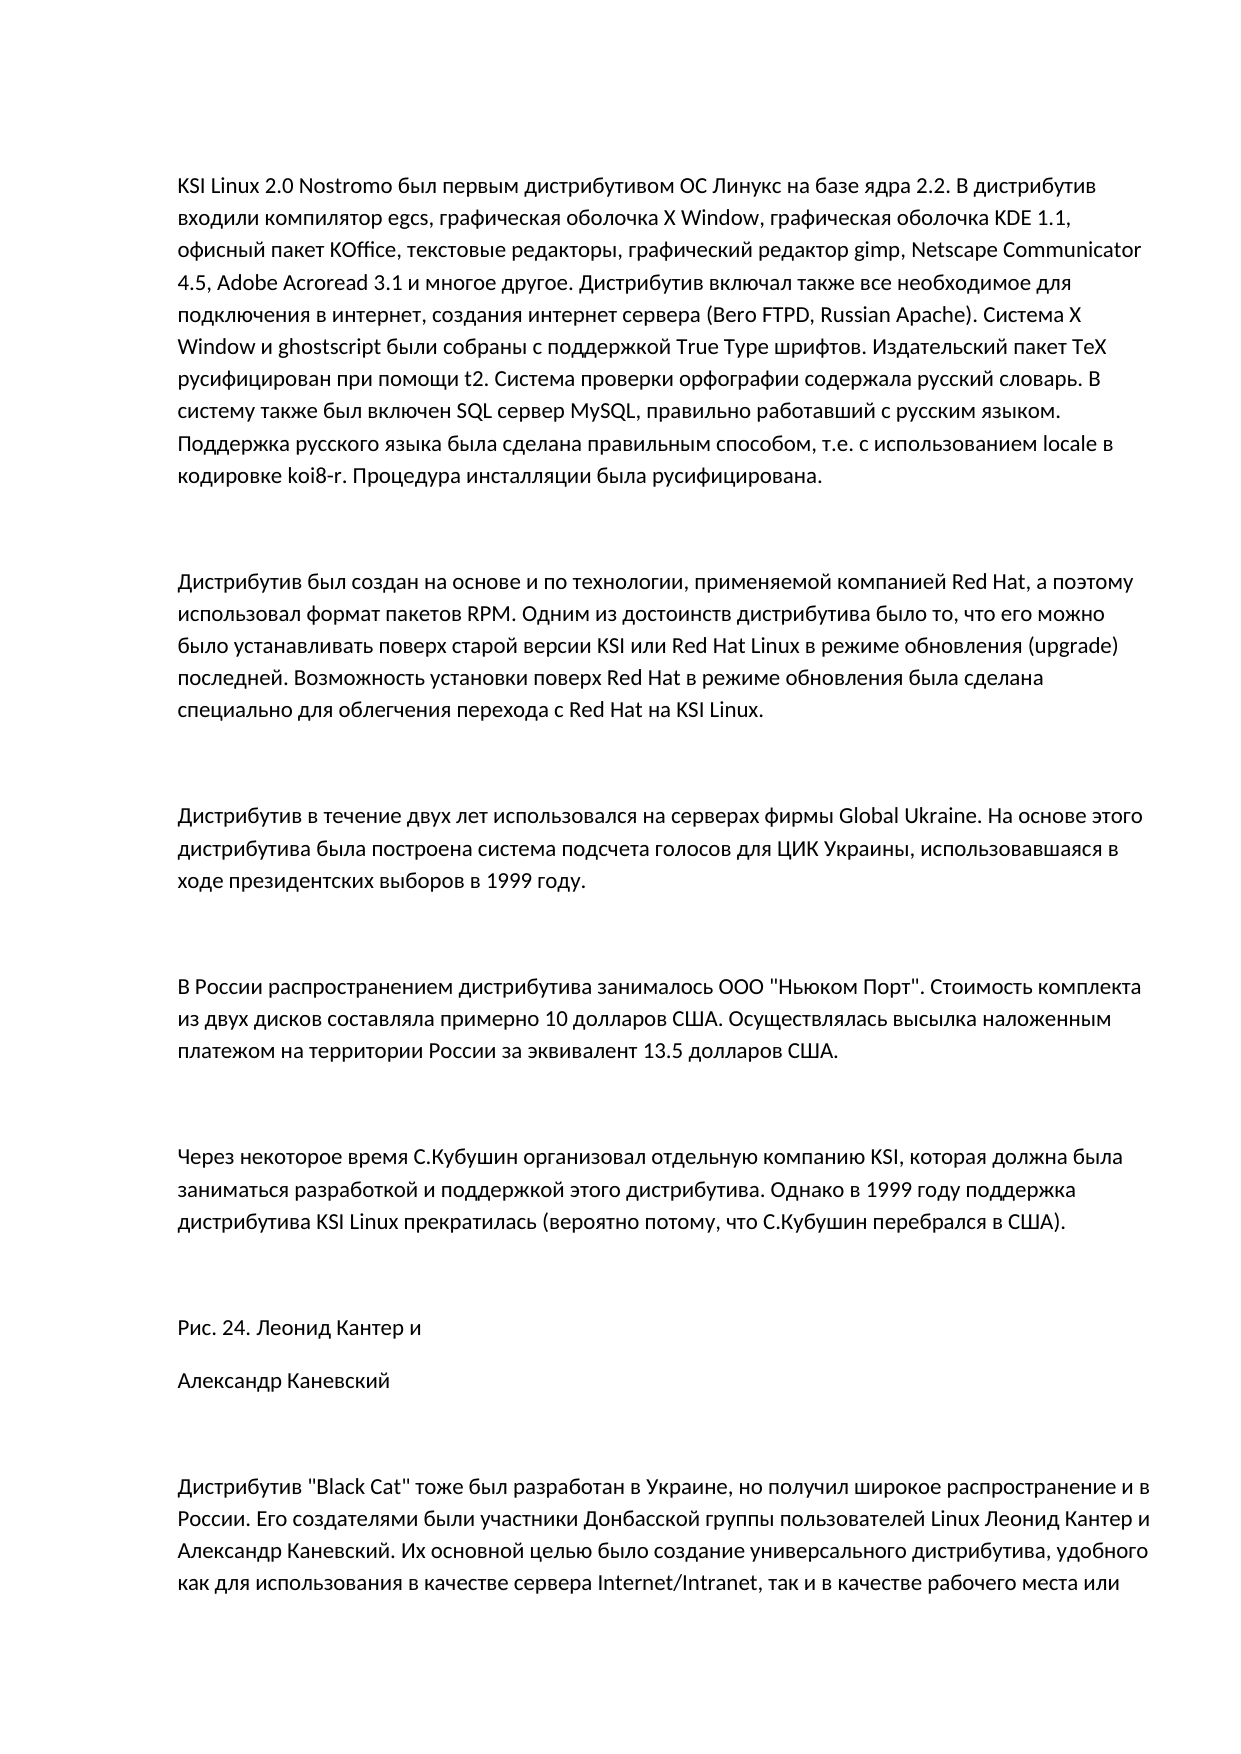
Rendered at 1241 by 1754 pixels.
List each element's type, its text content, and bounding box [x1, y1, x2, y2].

text Александр Каневский [177, 1366, 1152, 1394]
text В России распространением дистрибутива занималось ООО "Ньюком Порт". Стоимость комплекта из двух дисков составляла примерно 10 долларов США. Осуществлялась высылка наложенным платежом на территории России за эквивалент 13.5 долларов США. [177, 972, 1152, 1064]
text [177, 1472, 1152, 1597]
text Рис. 24. Леонид Кантер и [177, 1313, 1152, 1341]
text Дистрибутив в течение двух лет использовался на серверах фирмы Global Ukraine. На основе этого дистрибутива была построена система подсчета голосов для ЦИК Украины, использовавшаяся в ходе президентских выборов в 1999 году. [177, 802, 1152, 894]
text KSI Linux 2.0 Nostromo был первым дистрибутивом ОС Линукс на базе ядра 2.2. В дистрибутив входили компилятор egcs, графическая оболочка X Window, графическая оболочка KDE 1.1, офисный пакет KOffice, текстовые редакторы, графический редактор gimp, Netscape Communicator 4.5, Adobe Acroread 3.1 и многое другое. Дистрибутив включал также все необходимое для подключения в интернет, создания интернет сервера (Bero FTPD, Russian Apache). Система X Window и ghostscript были собраны с поддержкой True Type шрифтов. Издательский пакет TeX русифицирован при помощи t2. Система проверки орфографии содержала русский словарь. В систему также был включен SQL сервер MySQL, правильно работавший с русским языком. Поддержка русского языка была сделана правильным способом, т.е. с использованием locale в кодировке koi8-r. Процедура инсталляции была русифицирована. [177, 171, 1152, 489]
text Дистрибутив был создан на основе и по технологии, применяемой компанией Red Hat, а поэтому использовал формат пакетов RPM. Одним из достоинств дистрибутива было то, что его можно было устанавливать поверх старой версии KSI или Red Hat Linux в режиме обновления (upgrade) последней. Возможность установки поверх Red Hat в режиме обновления была сделана специально для облегчения перехода с Red Hat на KSI Linux. [177, 567, 1152, 724]
text Через некоторое время С.Кубушин организовал отдельную компанию KSI, которая должна была заниматься разработкой и поддержкой этого дистрибутива. Однако в 1999 году поддержка дистрибутива KSI Linux прекратилась (вероятно потому, что С.Кубушин перебрался в США). [177, 1142, 1152, 1235]
